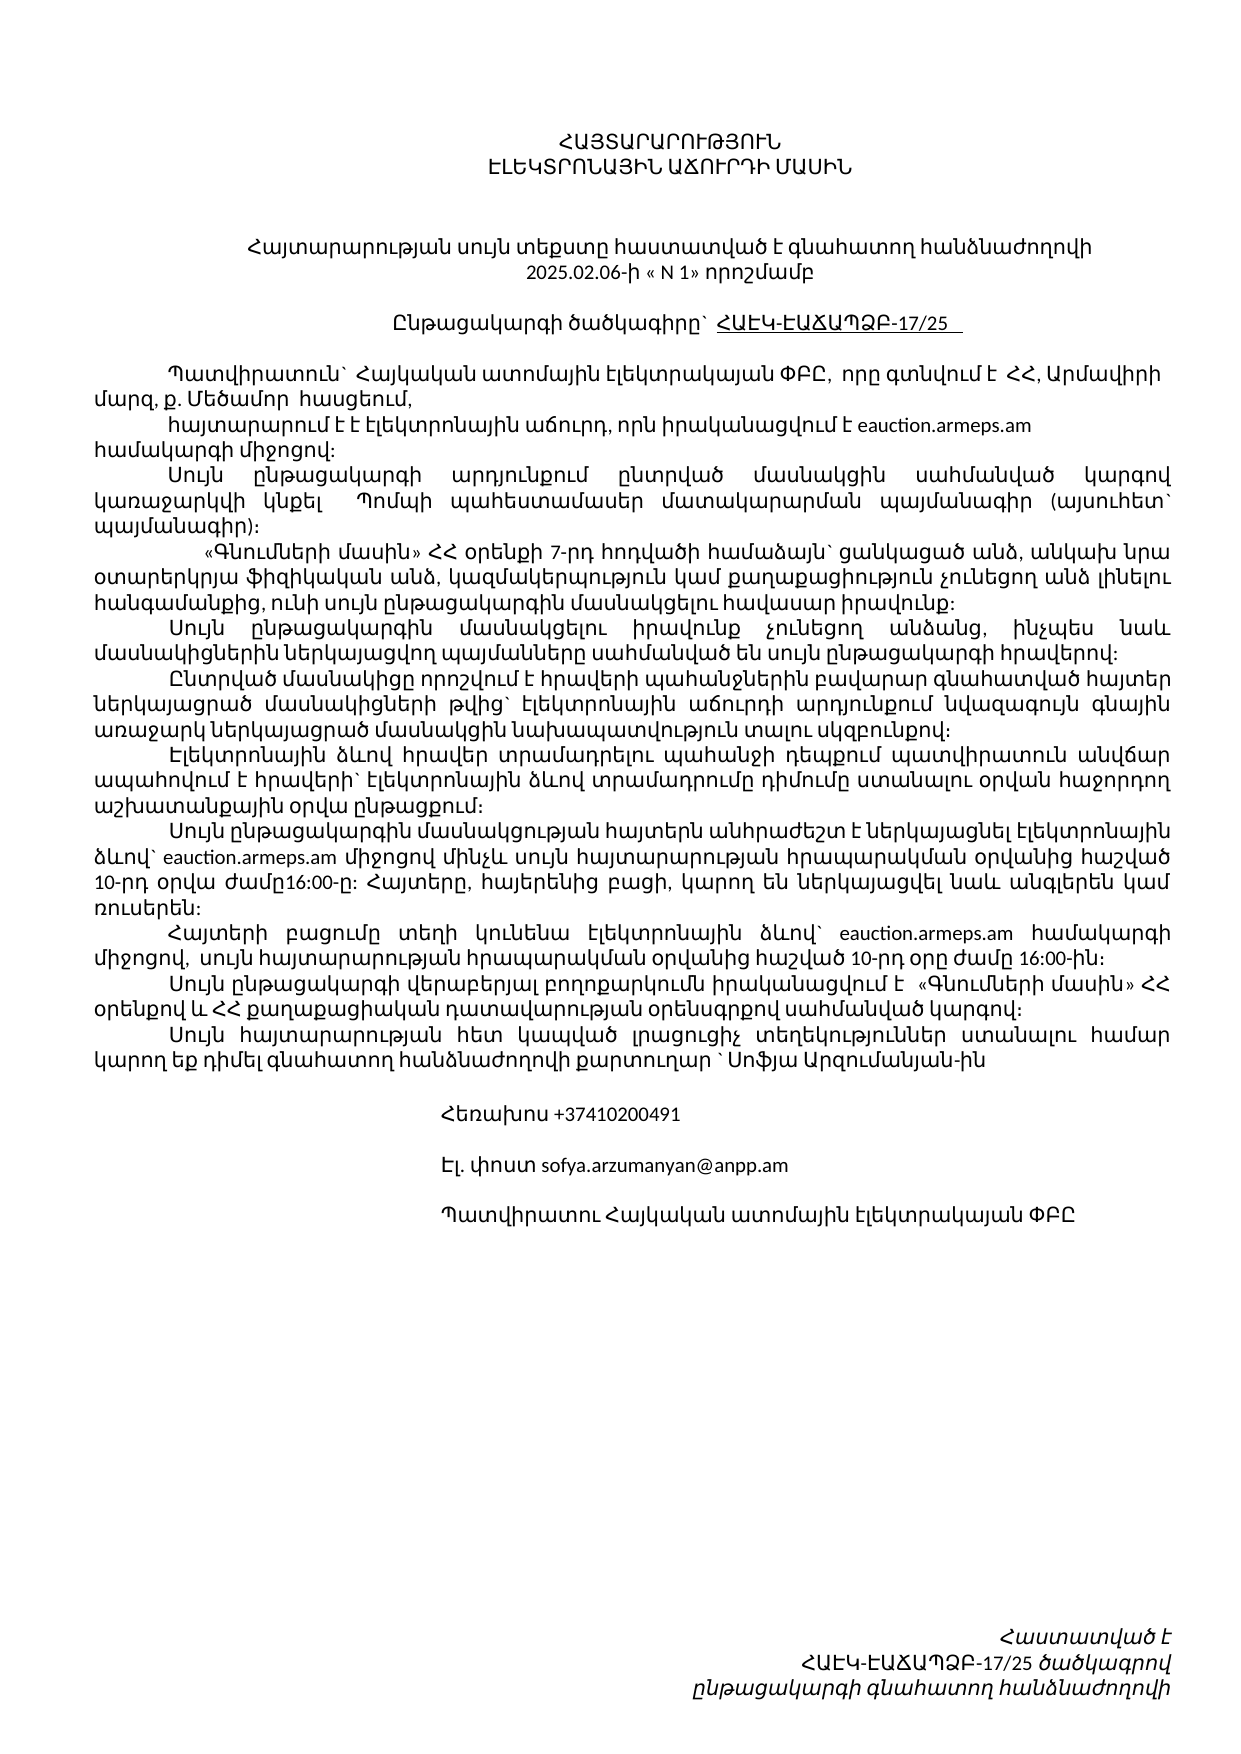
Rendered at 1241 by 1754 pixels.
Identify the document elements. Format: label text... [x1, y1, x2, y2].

text Հայտարարության սույն տեքստը հաստատված է գնահատող հանձնաժողովի [94, 234, 1171, 259]
text Սույն ընթացակարգի արդյունքում ընտրված մասնակցին սահմանված կարգով կառաջարկվի կնքել Պոմպի պահեստամասեր մատակարարման պայմանագիր (այսուհետ` պայմանագիր)։ [94, 463, 1171, 539]
text Պատվիրատու Հայկական ատոմային էլեկտրակայան ՓԲԸ [94, 1203, 1171, 1228]
text Էլեկտրոնային ձևով հրավեր տրամադրելու պահանջի դեպքում պատվիրատուն անվճար ապահովում է հրավերի` էլեկտրոնային ձևով տրամադրումը դիմումը ստանալու օրվան հաջորդող աշխատանքային օրվա ընթացքում։ [94, 742, 1171, 818]
text Սույն ընթացակարգի վերաբերյալ բողոքարկումն իրականացվում է «Գնումների մասին» ՀՀ օրենքով և ՀՀ քաղաքացիական դատավարության օրենսգրքով սահմանված կարգով։ [94, 971, 1171, 1022]
text Սույն ընթացակարգին մասնակցելու իրավունք չունեցող անձանց, ինչպես նաև մասնակիցներին ներկայացվող պայմանները սահմանված են սույն ընթացակարգի հրավերով: [94, 615, 1171, 666]
text 2025.02.06 -ի « N 1» որոշմամբ [94, 259, 1171, 285]
text «Գնումների մասին» ՀՀ օրենքի 7-րդ հոդվածի համաձայն` ցանկացած անձ, անկախ նրա օտարերկրյա ֆիզիկական անձ, կազմակերպություն կամ քաղաքացիություն չունեցող անձ լինելու հանգամանքից, ունի սույն ընթացակարգին մասնակցելու հավասար իրավունք: [94, 539, 1171, 615]
text Էլ. փոստ sofya.arzumanyan@anpp.am [94, 1152, 1171, 1177]
text Ընտրված մասնակիցը որոշվում է հրավերի պահանջներին բավարար գնահատված հայտեր ներկայացրած մասնակիցների թվից` էլեկտրոնային աճուրդի արդյունքում նվազագույն գնային առաջարկ ներկայացրած մասնակցին նախապատվություն տալու սկզբունքով։ [94, 666, 1171, 742]
text Ընթացակարգի ծածկագիրը` ՀԱԷԿ-ԷԱՃԱՊՁԲ-17/25 [94, 310, 1171, 336]
text Սույն ընթացակարգին մասնակցության հայտերն անհրաժեշտ է ներկայացնել էլեկտրոնային ձևով` eauction.armeps.am միջոցով մինչև սույն հայտարարության հրապարակման օրվանից հաշված 10-րդ օրվա ժամը16:00-ը: Հայտերը, հայերենից բացի, կարող են ներկայացվել նաև անգլերեն կամ ռուսերեն: [94, 818, 1171, 920]
text ՀԱՅՏԱՐԱՐՈՒԹՅՈՒՆ [94, 129, 1171, 154]
text Հեռախոս +37410200491 [94, 1101, 1171, 1126]
text Պատվիրատուն` Հայկական ատոմային էլեկտրակայան ՓԲԸ, որը գտնվում է ՀՀ, Արմավիրի մարզ, ք. Մեծամոր հասցեում, [94, 361, 1171, 412]
text Հայտերի բացումը տեղի կունենա էլեկտրոնային ձևով` eauction.armeps.am համակարգի միջոցով, սույն հայտարարության հրապարակման օրվանից հաշված 10-րդ օրը ժամը 16:00-ին։ [94, 920, 1171, 971]
text Հաստատված է [94, 1624, 1171, 1650]
text ԷԼԵԿՏՐՈՆԱՅԻՆ ԱՃՈՒՐԴԻ ՄԱՍԻՆ [94, 154, 1171, 180]
text հայտարարում է է էլեկտրոնային աճուրդ, որն իրականացվում է eauction.armeps.am համակարգի միջոցով: [94, 412, 1171, 463]
text ընթացակարգի գնահատող հանձնաժողովի [94, 1675, 1171, 1701]
text ՀԱԷԿ-ԷԱՃԱՊՁԲ-17/25 ծածկագրով [94, 1650, 1171, 1675]
text Սույն հայտարարության հետ կապված լրացուցիչ տեղեկություններ ստանալու համար կարող եք դիմել գնահատող հանձնաժողովի քարտուղար ` Սոֆյա Արզումանյան -ին [94, 1022, 1171, 1073]
